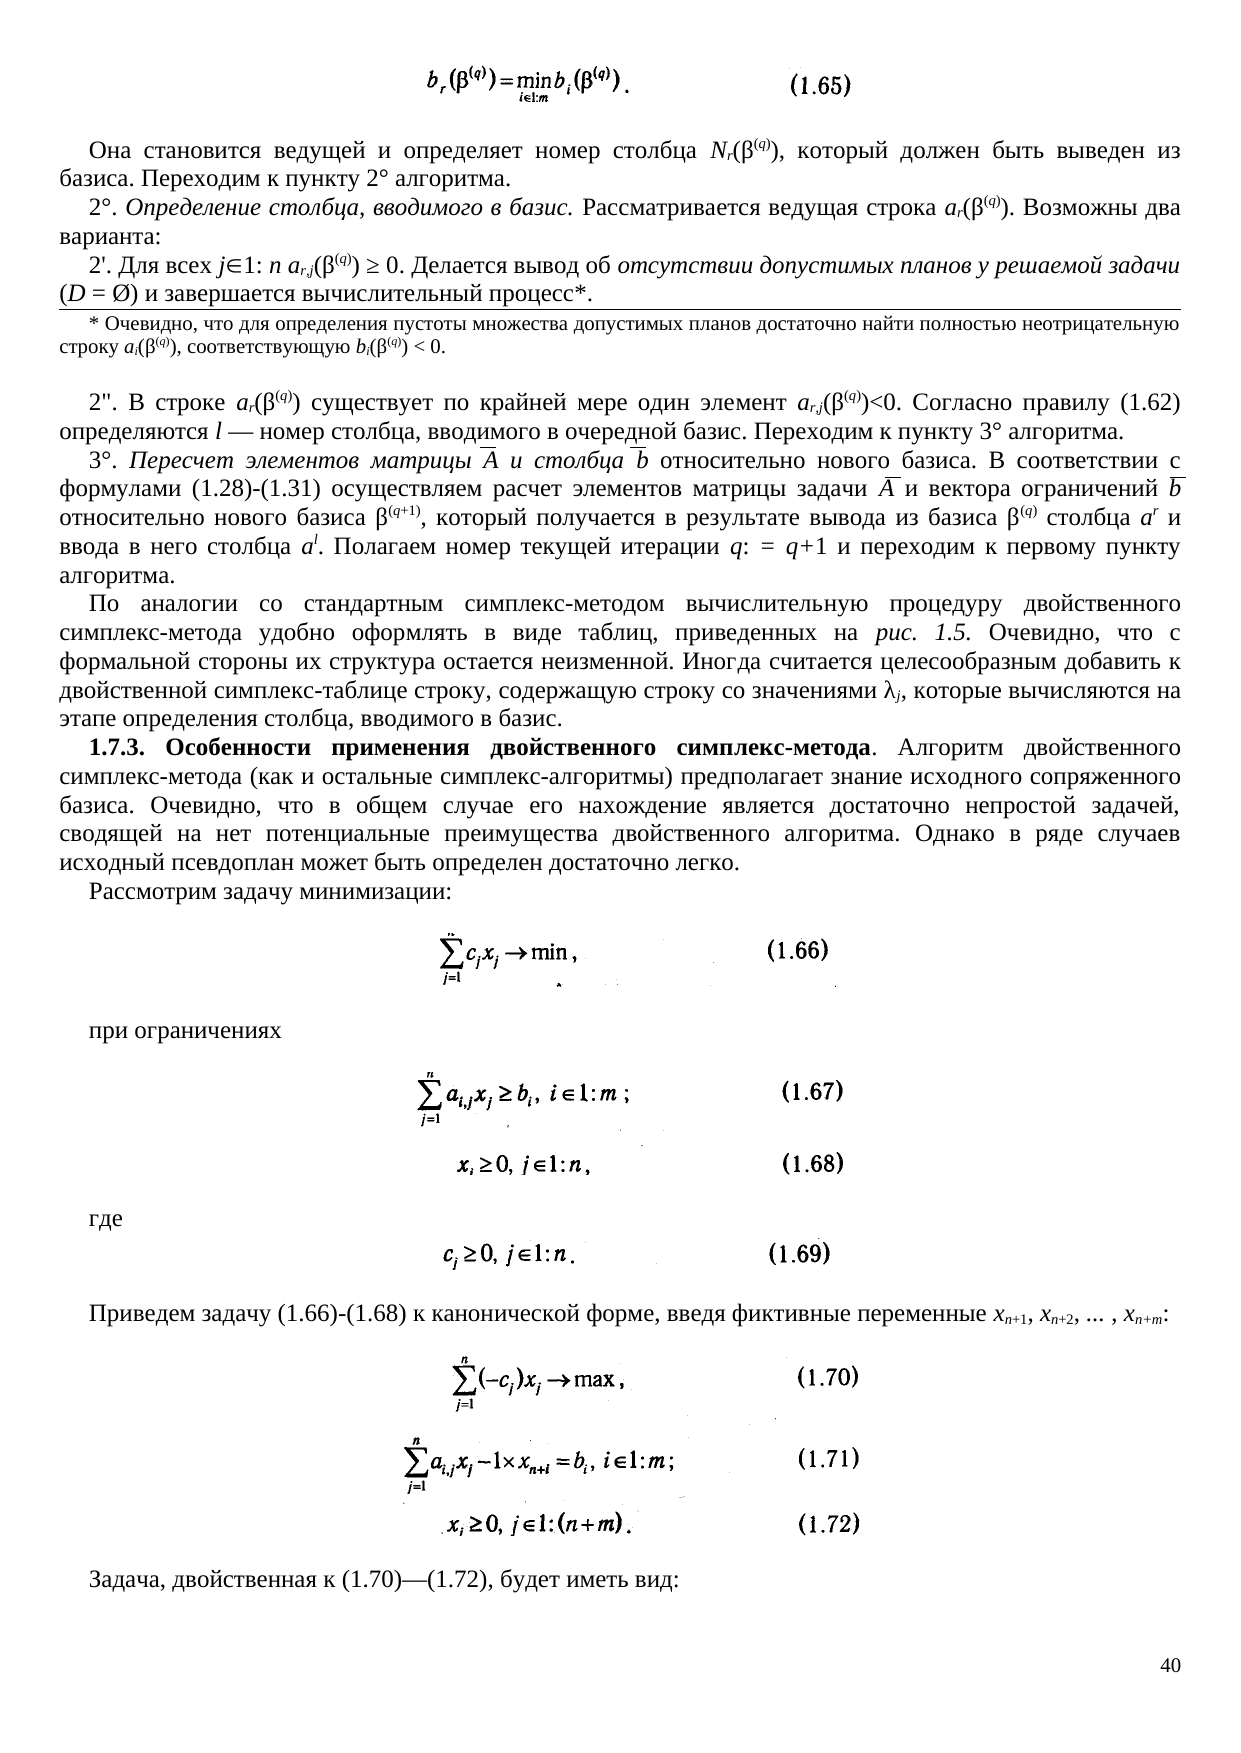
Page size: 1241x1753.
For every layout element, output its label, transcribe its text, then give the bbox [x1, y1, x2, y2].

text Она становится ведущей и определяет номер столбца Nr(β(q)), который должен быть выведен из базиса. Переходим к пункту 2° алгоритма. [59, 135, 1181, 192]
text * Очевидно, что для определения пустоты множества допустимых планов достаточно найти полностью неотрицательную строку аi(β(q)), соответствующую bi(β(q)) < 0. [59, 310, 1181, 358]
text По аналогии со стандартным симплекс-методом вычислительную процедуру двойственного симплекс-метода удобно оформлять в виде таблиц, приведенных на рис. 1.5. Очевидно, что с формальной стороны их структура остается неизменной. Иногда считается целесообразным добавить к двойственной симплекс-таблице строку, содержащую строку со значениями λj, которые вычисляются на этапе определения столбца, вводимого в базис. [59, 588, 1181, 732]
picture [431, 933, 839, 987]
picture [409, 1072, 860, 1175]
text 2'. Для всех j1: n аr,j(β(q)) ≥ 0. Делается вывод об отсутствии допустимых планов у решаемой задачи (D = Ø) и завершается вычислительный процесс*. [59, 250, 1181, 309]
text Рассмотрим задачу минимизации: [59, 876, 1181, 905]
text 2°. Определение столбца, вводимого в базис. Рассматривается ведущая строка аr(β(q)). Возможны два варианта: [59, 192, 1181, 250]
text Задача, двойственная к (1.70)—(1.72), будет иметь вид: [59, 1564, 1181, 1593]
text 1.7.3. Особенности применения двойственного симплекс-метода. Алгоритм двойственного симплекс-метода (как и остальные симплекс-алгоритмы) предполагает знание исходного сопряженного базиса. Очевидно, что в общем случае его нахождение является достаточно непростой задачей, сводящей на нет потенциальные преимущества двойственного алгоритма. Однако в ряде случаев исходный псевдоплан может быть определен достаточно легко. [59, 732, 1181, 876]
picture [395, 1355, 874, 1536]
text где [59, 1203, 1181, 1232]
text 2". В строке аr(β(q)) существует по крайней мере один элемент аr,j(β(q))<0. Согласно правилу (1.62) определяются l — номер столбца, вводимого в очередной базис. Переходим к пункту 3° алгоритма. [59, 387, 1181, 445]
text 3°. Пересчет элементов матрицы А и столбца b относительно нового базиса. В соответствии с формулами (1.28)-(1.31) осуществляем расчет элементов матрицы задачи A и вектора ограничений b относительно нового базиса β(q+1), который получается в результате вывода из базиса β(q) столбца аr и ввода в него столбца аl. Полагаем номер текущей итерации q: = q+1 и переходим к первому пункту алгоритма. [59, 445, 1181, 588]
text при ограничениях [59, 1016, 1181, 1044]
text Приведем задачу (1.66)-(1.68) к канонической форме, введя фиктивные переменные хn+1, хn+2, ... , хn+m: [59, 1298, 1181, 1327]
picture [408, 58, 862, 106]
picture [414, 1232, 856, 1270]
